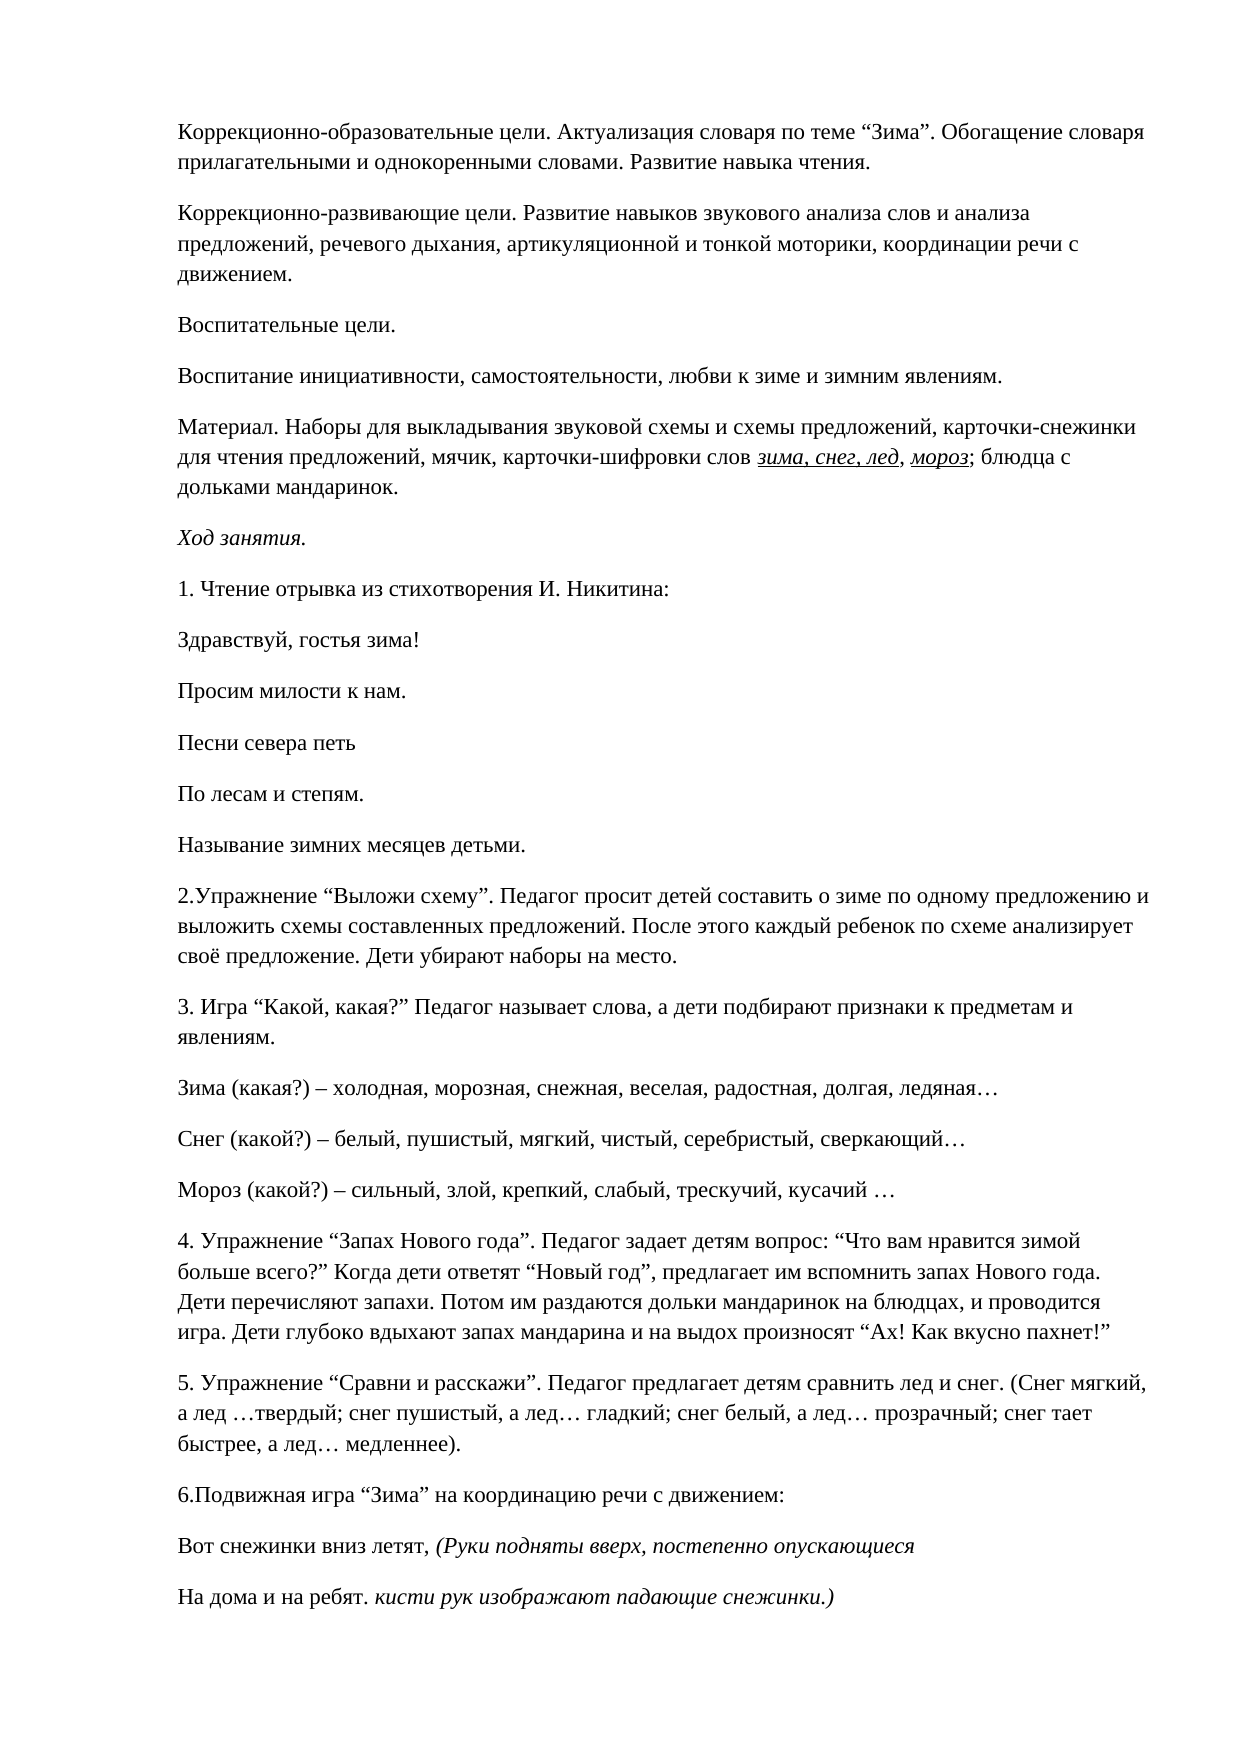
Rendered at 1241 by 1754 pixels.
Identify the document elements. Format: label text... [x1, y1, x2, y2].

text Мороз (какой?) – сильный, злой, крепкий, слабый, трескучий, кусачий … [177, 1176, 1152, 1203]
text 1. Чтение отрывка из стихотворения И. Никитина: [177, 575, 1152, 602]
text 4. Упражнение “Запах Нового года”. Педагог задает детям вопрос: “Что вам нравится зимой больше всего?” Когда дети ответят “Новый год”, предлагает им вспомнить запах Нового года. Дети перечисляют запахи. Потом им раздаются дольки мандаринок на блюдцах, и проводится игра. Дети глубоко вдыхают запах мандарина и на выдох произносят “Ах! Как вкусно пахнет!” [177, 1227, 1152, 1344]
text Коррекционно-образовательные цели. Актуализация словаря по теме “Зима”. Обогащение словаря прилагательными и однокоренными словами. Развитие навыка чтения. [177, 118, 1152, 175]
text Воспитание инициативности, самостоятельности, любви к зиме и зимним явлениям. [177, 362, 1152, 388]
text 6.Подвижная игра “Зима” на координацию речи с движением: [177, 1481, 1152, 1507]
text Называние зимних месяцев детьми. [177, 831, 1152, 857]
text Вот снежинки вниз летят, (Руки подняты вверх, постепенно опускающиеся [177, 1532, 1152, 1558]
text Просим милости к нам. [177, 677, 1152, 704]
text Ход занятия. [177, 524, 1152, 551]
text Снег (какой?) – белый, пушистый, мягкий, чистый, серебристый, сверкающий… [177, 1125, 1152, 1152]
text Коррекционно-развивающие цели. Развитие навыков звукового анализа слов и анализа предложений, речевого дыхания, артикуляционной и тонкой моторики, координации речи с движением. [177, 199, 1152, 286]
text Здравствуй, гостья зима! [177, 626, 1152, 653]
text По лесам и степям. [177, 779, 1152, 806]
text Воспитательные цели. [177, 311, 1152, 337]
text 5. Упражнение “Сравни и расскажи”. Педагог предлагает детям сравнить лед и снег. (Снег мягкий, а лед …твердый; снег пушистый, а лед… гладкий; снег белый, а лед… прозрачный; снег тает быстрее, а лед… медленнее). [177, 1369, 1152, 1456]
text 2.Упражнение “Выложи схему”. Педагог просит детей составить о зиме по одному предложению и выложить схемы составленных предложений. После этого каждый ребенок по схеме анализирует своё предложение. Дети убирают наборы на место. [177, 882, 1152, 968]
text Песни севера петь [177, 728, 1152, 755]
text Зима (какая?) – холодная, морозная, снежная, веселая, радостная, долгая, ледяная… [177, 1074, 1152, 1101]
text На дома и на ребят. кисти рук изображают падающие снежинки.) [177, 1583, 1152, 1609]
text 3. Игра “Какой, какая?” Педагог называет слова, а дети подбирают признаки к предметам и явлениям. [177, 993, 1152, 1050]
text Материал. Наборы для выкладывания звуковой схемы и схемы предложений, карточки-снежинки для чтения предложений, мячик, карточки-шифровки слов зима, снег, лед, мороз; блюдца с дольками мандаринок. [177, 413, 1152, 500]
